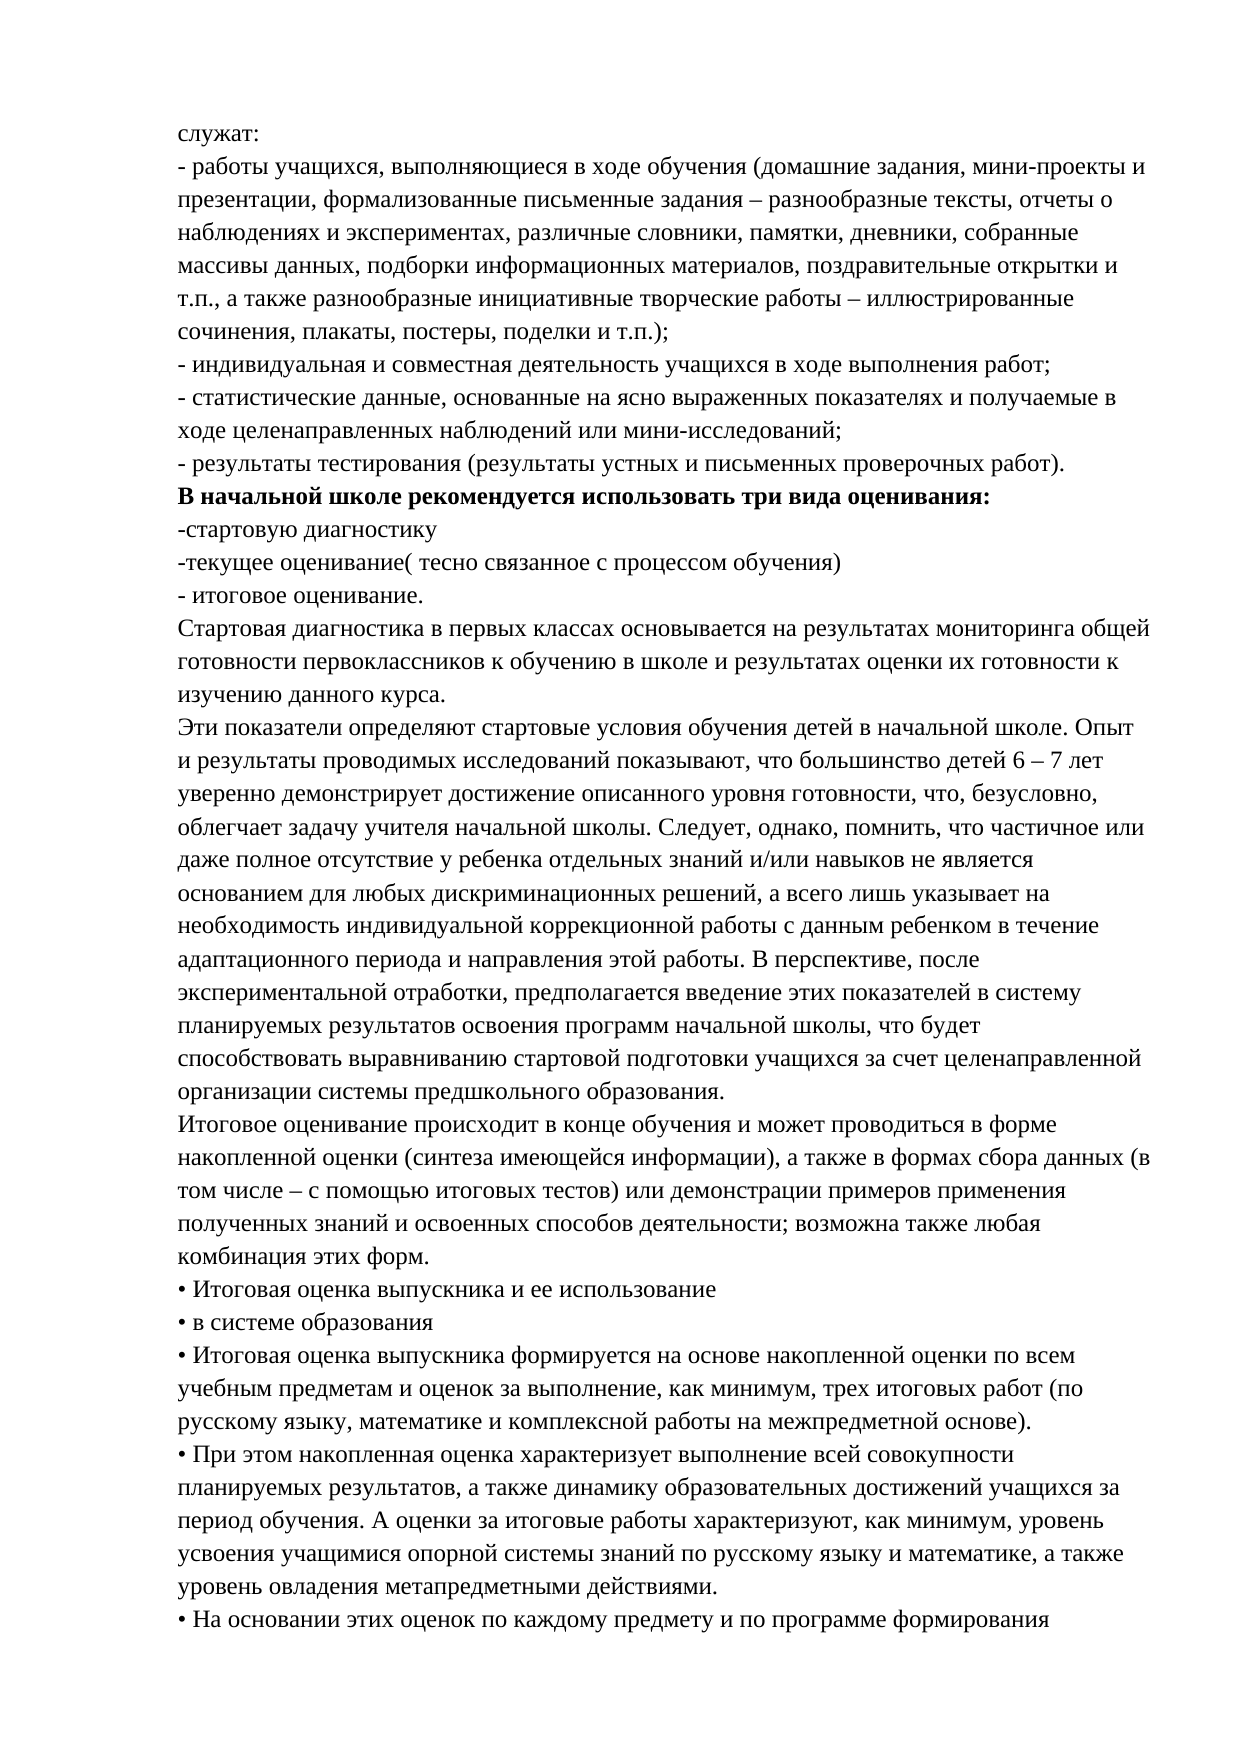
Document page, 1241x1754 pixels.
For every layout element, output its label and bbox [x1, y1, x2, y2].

text [177, 118, 1152, 1633]
